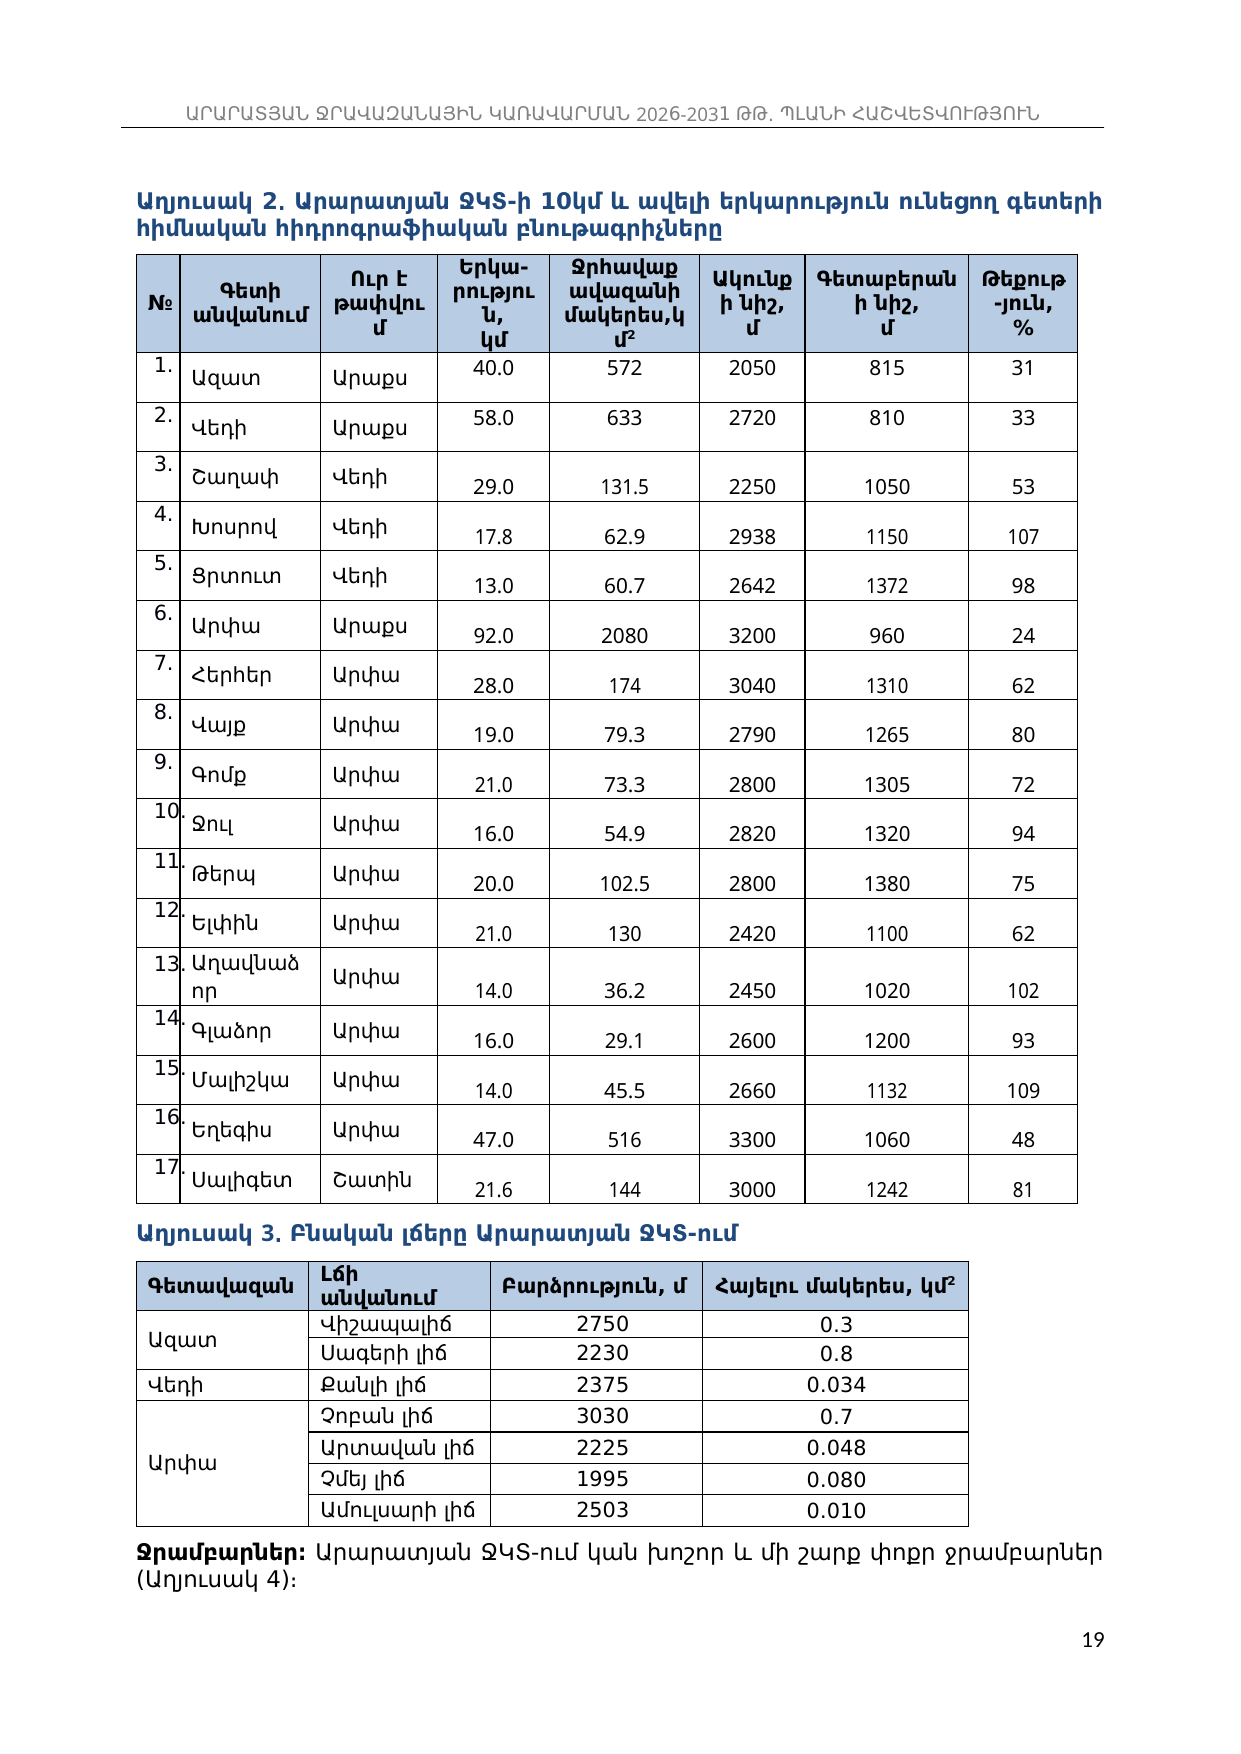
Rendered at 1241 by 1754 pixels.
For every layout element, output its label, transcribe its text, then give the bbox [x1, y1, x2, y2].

table_cell 80 [969, 700, 1077, 749]
table_cell 2800 [700, 849, 804, 897]
table_cell 3040 [700, 651, 804, 699]
table_cell Գլաձոր [181, 1006, 320, 1054]
table_header Գետավազան [137, 1262, 308, 1310]
table_cell 16.0 [438, 1006, 549, 1054]
table_cell 1242 [806, 1155, 968, 1203]
table_cell Ամուլսարի լիճ [309, 1495, 490, 1526]
table_cell [137, 1155, 179, 1203]
table_cell 62 [969, 899, 1077, 947]
table_cell Աղավնաձոր [181, 948, 320, 1005]
table_cell [137, 1006, 179, 1054]
table_cell Չմեյ լիճ [309, 1464, 490, 1494]
table_cell 93 [969, 1006, 1077, 1054]
table_cell 2660 [700, 1056, 804, 1104]
table_cell 54.9 [550, 799, 699, 848]
table_cell 1995 [491, 1464, 702, 1494]
table_cell 107 [969, 502, 1077, 550]
table_cell 3200 [700, 601, 804, 649]
table_cell 2250 [700, 452, 804, 501]
table_cell 62 [969, 651, 1077, 699]
table_cell [137, 601, 179, 649]
table_header Թեքութ-յուն, % [969, 255, 1077, 352]
table_header Բարձրություն, մ [491, 1262, 702, 1310]
table_cell 2750 [491, 1311, 702, 1337]
table_cell Վեդի [321, 452, 437, 501]
table_cell 2420 [700, 899, 804, 947]
table_cell Արփա [321, 1105, 437, 1154]
table_cell 1020 [806, 948, 968, 1005]
table_cell 0․8 [703, 1338, 968, 1368]
table_header Գետաբերանի նիշ, մ [806, 255, 968, 352]
table_cell Սագերի լիճ [309, 1338, 490, 1368]
table_cell 1305 [806, 750, 968, 798]
table_cell 2790 [700, 700, 804, 749]
table_cell Հերհեր [181, 651, 320, 699]
table_cell 36.2 [550, 948, 699, 1005]
table_header № [137, 255, 179, 352]
table_cell Ազատ [181, 353, 320, 402]
table_cell Արփա [137, 1401, 308, 1526]
table_cell 1320 [806, 799, 968, 848]
table_cell 24 [969, 601, 1077, 649]
table_cell Արփա [321, 750, 437, 798]
table_cell Արփա [321, 1056, 437, 1104]
table_cell 1050 [806, 452, 968, 501]
table_cell Արտավան լիճ [309, 1433, 490, 1463]
table_cell 81 [969, 1155, 1077, 1203]
table_cell 1132 [806, 1056, 968, 1104]
table_cell [137, 849, 179, 897]
table_cell 53 [969, 452, 1077, 501]
table_cell Վեդի [321, 502, 437, 550]
table_cell [137, 452, 179, 501]
table_cell Սալիգետ [181, 1155, 320, 1203]
table_cell [137, 551, 179, 600]
table_cell 73.3 [550, 750, 699, 798]
table_cell 0․7 [703, 1401, 968, 1431]
table_cell 29.1 [550, 1006, 699, 1054]
table_cell 3030 [491, 1401, 702, 1431]
table_cell 16.0 [438, 799, 549, 848]
table_cell 633 [550, 403, 699, 451]
table_cell Արփա [321, 799, 437, 848]
table_cell 1060 [806, 1105, 968, 1154]
table_cell 2720 [700, 403, 804, 451]
table_cell [137, 799, 179, 848]
table_cell 3000 [700, 1155, 804, 1203]
table_cell 2503 [491, 1495, 702, 1526]
table_cell Արաքս [321, 403, 437, 451]
text Աղյուսակ 2․ Արարատյան ՋԿՏ-ի 10կմ և ավելի երկարություն ունեցող գետերի հիմնական հիդրոգրաֆիական բնութագրիչները [136, 187, 1104, 241]
table_cell 1265 [806, 700, 968, 749]
table_cell Շատին [321, 1155, 437, 1203]
table_cell Ազատ [137, 1311, 308, 1368]
table_cell 2050 [700, 353, 804, 402]
table_cell 0․010 [703, 1495, 968, 1526]
table_cell 1310 [806, 651, 968, 699]
table_cell 2080 [550, 601, 699, 649]
table_cell Վեդի [321, 551, 437, 600]
table_cell 102.5 [550, 849, 699, 897]
table_cell 1150 [806, 502, 968, 550]
table_cell Մալիշկա [181, 1056, 320, 1104]
table_cell [137, 1056, 179, 1104]
table_cell Վայք [181, 700, 320, 749]
table_cell 47.0 [438, 1105, 549, 1154]
table_cell Արփա [321, 948, 437, 1005]
table_cell 94 [969, 799, 1077, 848]
table_cell 75 [969, 849, 1077, 897]
table_cell Քանլի լիճ [309, 1370, 490, 1400]
table_cell 17.8 [438, 502, 549, 550]
table_cell [137, 899, 179, 947]
table_cell Արփա [181, 601, 320, 649]
table_cell 2230 [491, 1338, 702, 1368]
table_cell 2375 [491, 1370, 702, 1400]
table_cell 0․3 [703, 1311, 968, 1337]
table_cell Արփա [321, 700, 437, 749]
table_cell 40.0 [438, 353, 549, 402]
table_cell 21.0 [438, 899, 549, 947]
table_header Երկա-րություն, կմ [438, 255, 549, 352]
table_cell [137, 403, 179, 451]
table_cell 109 [969, 1056, 1077, 1104]
table_cell 144 [550, 1155, 699, 1203]
table_cell Վեդի [137, 1370, 308, 1400]
table_cell Վիշապալիճ [309, 1311, 490, 1337]
table_cell 14.0 [438, 948, 549, 1005]
table_cell Գոմք [181, 750, 320, 798]
table_cell 2820 [700, 799, 804, 848]
table_cell Արփա [321, 651, 437, 699]
table_cell 45.5 [550, 1056, 699, 1104]
text Ջրամբարներ։ Արարատյան ՋԿՏ-ում կան խոշոր և մի շարք փոքր ջրամբարներ (Աղյուսակ 4)։ [136, 1539, 1104, 1593]
table_cell Չոբան լիճ [309, 1401, 490, 1431]
table_cell [137, 651, 179, 699]
table_cell 2600 [700, 1006, 804, 1054]
table_cell 72 [969, 750, 1077, 798]
table_cell [137, 948, 179, 1005]
table_cell Շաղափ [181, 452, 320, 501]
table_cell Խոսրով [181, 502, 320, 550]
table_cell 21.6 [438, 1155, 549, 1203]
table_cell 33 [969, 403, 1077, 451]
table_cell [137, 750, 179, 798]
table_cell 28.0 [438, 651, 549, 699]
table_cell 29.0 [438, 452, 549, 501]
table_cell 19.0 [438, 700, 549, 749]
table_cell [137, 353, 179, 402]
table_cell 0․048 [703, 1433, 968, 1463]
text Աղյուսակ 3․ Բնական լճերը Արարատյան ՋԿՏ-ում [136, 1217, 1104, 1248]
table_cell 572 [550, 353, 699, 402]
table_cell 0․034 [703, 1370, 968, 1400]
table_cell 2800 [700, 750, 804, 798]
table_header Հայելու մակերես, կմ2 [703, 1262, 968, 1310]
table_cell 3300 [700, 1105, 804, 1154]
table_cell 102 [969, 948, 1077, 1005]
table_header Ակունքի նիշ, մ [700, 255, 804, 352]
table_cell 92.0 [438, 601, 549, 649]
table_header Ուր է թափվում [321, 255, 437, 352]
table_cell Արաքս [321, 601, 437, 649]
table_cell Ցրտուտ [181, 551, 320, 600]
table_cell 130 [550, 899, 699, 947]
table_cell 1100 [806, 899, 968, 947]
table_cell 516 [550, 1105, 699, 1154]
table_header Ջրհավաք ավազանի մակերես,կմ2 [550, 255, 699, 352]
table_cell Արաքս [321, 353, 437, 402]
table_cell 1200 [806, 1006, 968, 1054]
table_cell 1372 [806, 551, 968, 600]
table_cell Արփա [321, 899, 437, 947]
table_cell Վեդի [181, 403, 320, 451]
table_cell 131.5 [550, 452, 699, 501]
table_cell 60.7 [550, 551, 699, 600]
table_cell 98 [969, 551, 1077, 600]
table_cell Ելփին [181, 899, 320, 947]
table_cell 14.0 [438, 1056, 549, 1104]
table_cell 20.0 [438, 849, 549, 897]
table_cell 21.0 [438, 750, 549, 798]
table_cell 960 [806, 601, 968, 649]
table_cell 2642 [700, 551, 804, 600]
table_cell 815 [806, 353, 968, 402]
table_cell 0․080 [703, 1464, 968, 1494]
table_cell [137, 1105, 179, 1154]
table_cell 174 [550, 651, 699, 699]
table_cell 58.0 [438, 403, 549, 451]
table_header Գետի անվանում [181, 255, 320, 352]
table_cell 2225 [491, 1433, 702, 1463]
table_cell 810 [806, 403, 968, 451]
table_cell 2938 [700, 502, 804, 550]
table_cell [137, 502, 179, 550]
table_cell [137, 700, 179, 749]
table_cell 31 [969, 353, 1077, 402]
table_cell 13.0 [438, 551, 549, 600]
table_cell Ջուլ [181, 799, 320, 848]
table_cell Թերպ [181, 849, 320, 897]
table_cell Արփա [321, 1006, 437, 1054]
table_header Լճի անվանում [309, 1262, 490, 1310]
table_cell 62.9 [550, 502, 699, 550]
table_cell 48 [969, 1105, 1077, 1154]
table_cell 1380 [806, 849, 968, 897]
table_cell 2450 [700, 948, 804, 1005]
table_cell 79.3 [550, 700, 699, 749]
table_cell Արփա [321, 849, 437, 897]
table_cell Եղեգիս [181, 1105, 320, 1154]
